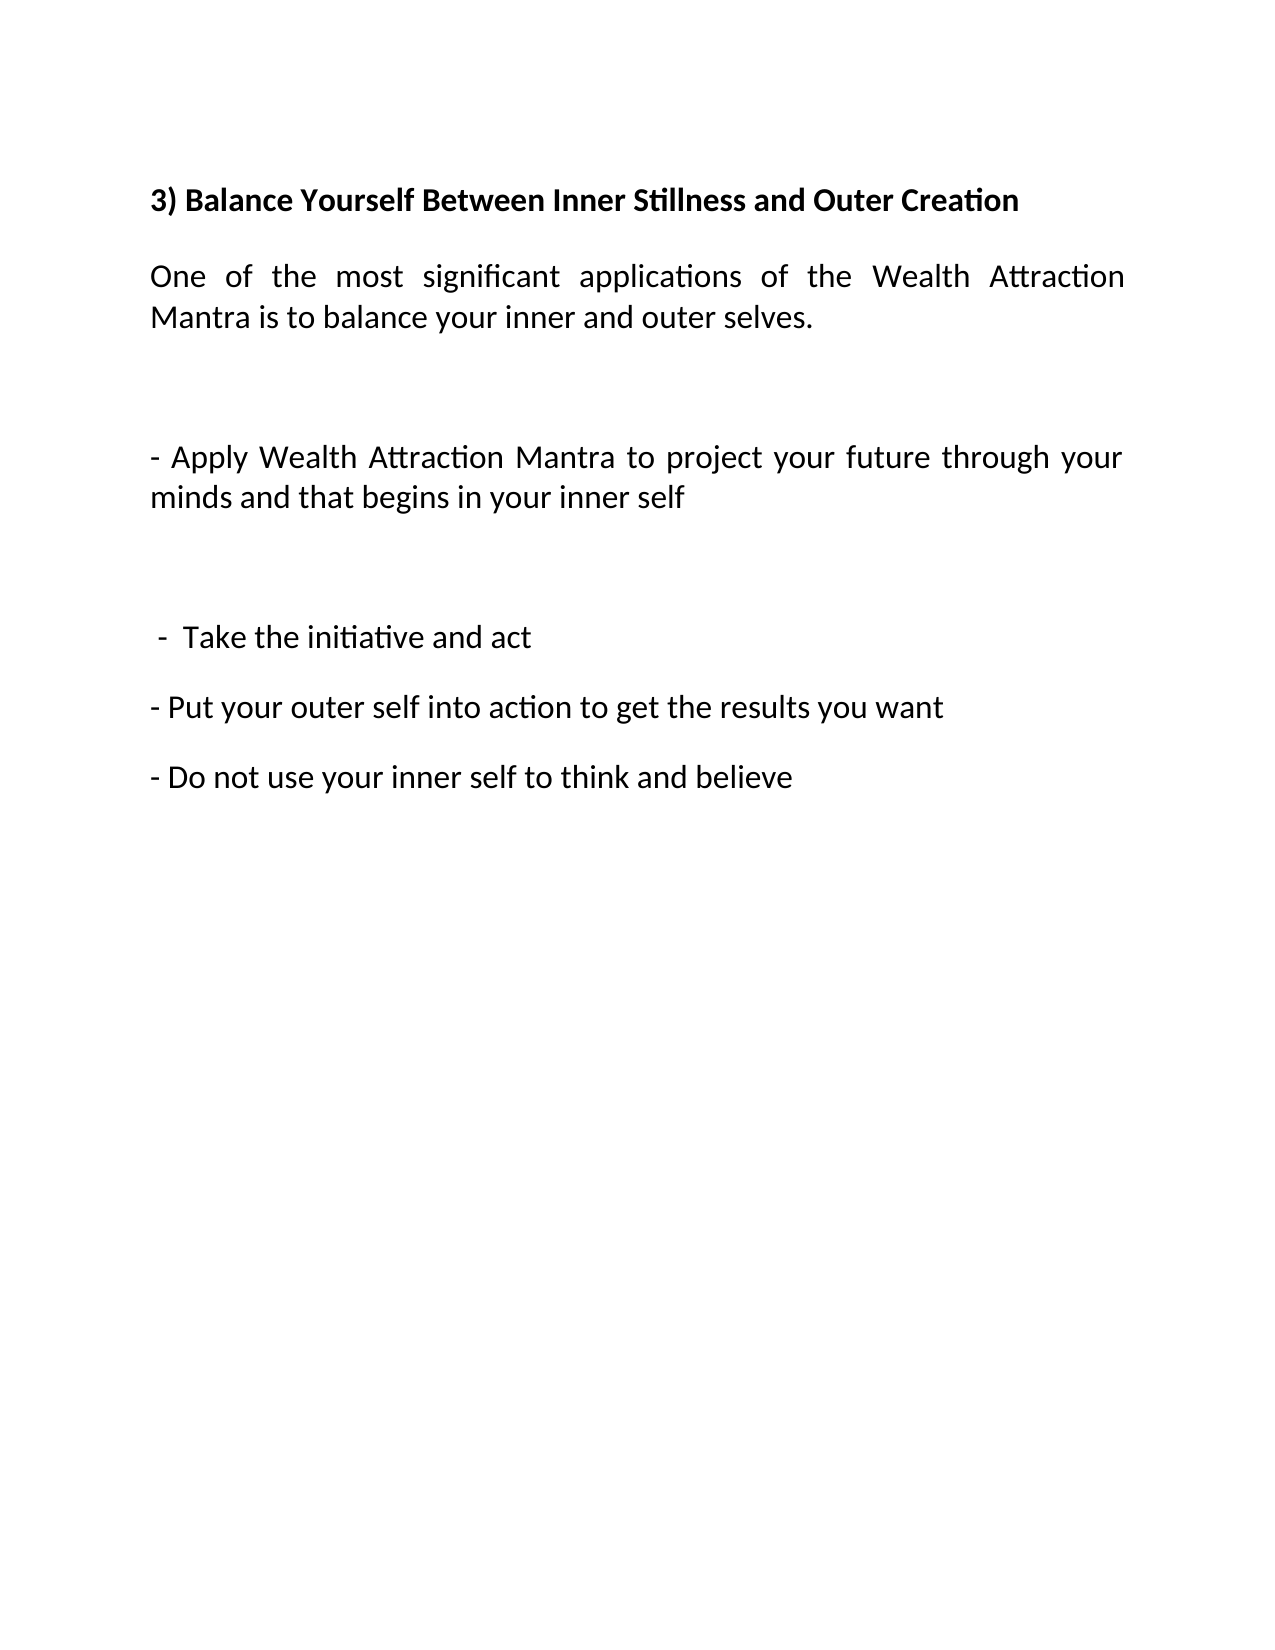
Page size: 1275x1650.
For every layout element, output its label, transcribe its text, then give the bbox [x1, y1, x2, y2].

text - Put your outer self into action to get the results you want [150, 686, 1125, 727]
text - Take the initiative and act [150, 616, 1125, 657]
text - Apply Wealth Attraction Mantra to project your future through your minds and that begins in your inner self [150, 436, 1125, 517]
text 3) Balance Yourself Between Inner Stillness and Outer Creation [150, 179, 1125, 220]
text - Do not use your inner self to think and believe [150, 756, 1125, 797]
text One of the most significant applications of the Wealth Attraction Mantra is to balance your inner and outer selves. [150, 255, 1125, 337]
